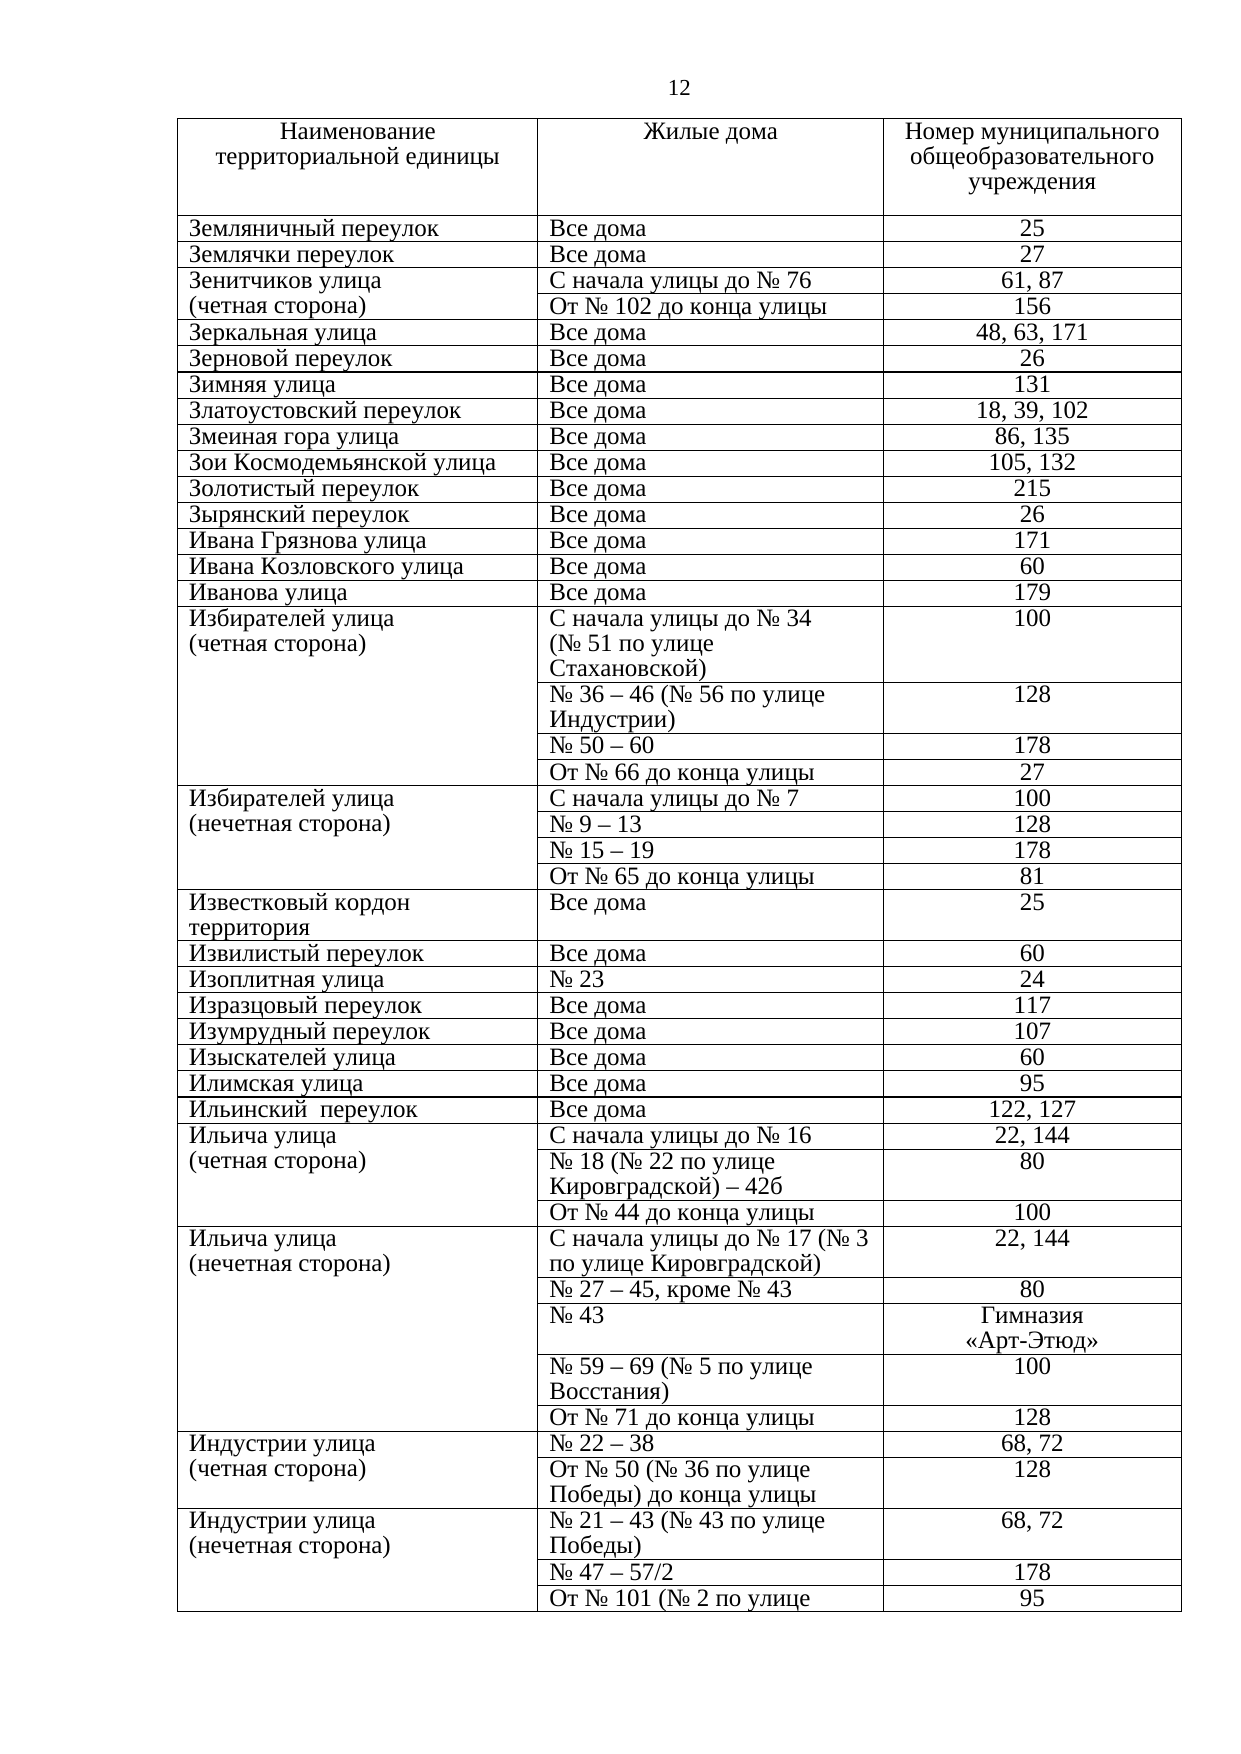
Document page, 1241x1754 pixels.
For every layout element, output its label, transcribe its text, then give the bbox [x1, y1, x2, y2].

table_cell 22, 144 [884, 1227, 1181, 1277]
table_cell Ильича улица (четная сторона) [178, 1124, 537, 1226]
table_cell Зои Космодемьянской улица [178, 451, 537, 476]
table_cell Избирателей улица (четная сторона) [178, 607, 537, 785]
table_cell Золотистый переулок [178, 477, 537, 502]
table_cell № 47 – 57/2 [538, 1560, 883, 1585]
table_cell Изразцовый переулок [178, 993, 537, 1018]
table_cell 22, 144 [884, 1124, 1181, 1148]
table_cell Все дома [538, 242, 883, 267]
table_cell 128 [884, 1458, 1181, 1508]
table_cell 81 [884, 864, 1181, 889]
table_cell 60 [884, 941, 1181, 966]
table_cell Зимняя улица [178, 373, 537, 397]
table_cell 171 [884, 529, 1181, 554]
table_cell № 22 – 38 [538, 1432, 883, 1457]
table_cell Все дома [538, 1071, 883, 1096]
table_cell Зырянский переулок [178, 503, 537, 528]
table_cell Все дома [538, 581, 883, 606]
table_cell № 21 – 43 (№ 43 по улице Победы) [538, 1509, 883, 1559]
table_cell 156 [884, 294, 1181, 319]
table_cell 178 [884, 734, 1181, 759]
table_cell 61, 87 [884, 268, 1181, 293]
table_cell Известковый кордон территория [178, 890, 537, 940]
table_cell Все дома [538, 425, 883, 449]
table_cell Все дома [538, 373, 883, 397]
table_cell 215 [884, 477, 1181, 502]
table_cell Все дома [538, 320, 883, 345]
table_cell Ивана Козловского улица [178, 555, 537, 580]
table_cell 107 [884, 1019, 1181, 1044]
table_cell 131 [884, 373, 1181, 397]
table_cell 27 [884, 242, 1181, 267]
table_cell От № 102 до конца улицы [538, 294, 883, 319]
table_cell 100 [884, 1355, 1181, 1405]
table_cell 117 [884, 993, 1181, 1018]
table_cell Все дома [538, 1045, 883, 1070]
table_cell 18, 39, 102 [884, 399, 1181, 423]
table_cell 68, 72 [884, 1432, 1181, 1457]
table_cell Ильича улица (нечетная сторона) [178, 1227, 537, 1431]
table_cell Все дома [538, 890, 883, 940]
table_cell 80 [884, 1150, 1181, 1199]
table_cell 178 [884, 838, 1181, 863]
table_cell Все дома [538, 346, 883, 371]
table_cell Все дома [538, 399, 883, 423]
table_cell С начала улицы до № 17 (№ 3 по улице Кировградской) [538, 1227, 883, 1277]
table_cell 100 [884, 607, 1181, 682]
table_cell 95 [884, 1071, 1181, 1096]
table_cell 27 [884, 760, 1181, 785]
table_cell Зеркальная улица [178, 320, 537, 345]
table_cell Избирателей улица (нечетная сторона) [178, 786, 537, 889]
table_cell От № 50 (№ 36 по улице Победы) до конца улицы [538, 1458, 883, 1508]
table_cell Илимская улица [178, 1071, 537, 1096]
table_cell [538, 1586, 883, 1611]
table_cell Изыскателей улица [178, 1045, 537, 1070]
table_cell Все дома [538, 1098, 883, 1122]
table_cell 100 [884, 786, 1181, 811]
table_cell 128 [884, 1406, 1181, 1431]
table_cell Все дома [538, 555, 883, 580]
table_cell № 18 (№ 22 по улице Кировградской) – 42б [538, 1150, 883, 1199]
table_cell 68, 72 [884, 1509, 1181, 1559]
table_cell Зенитчиков улица (четная сторона) [178, 268, 537, 319]
table_cell Все дома [538, 216, 883, 241]
table_cell 128 [884, 812, 1181, 837]
table_cell Златоустовский переулок [178, 399, 537, 423]
table_cell 86, 135 [884, 425, 1181, 449]
table_cell Все дома [538, 503, 883, 528]
table_cell С начала улицы до № 76 [538, 268, 883, 293]
table_cell Землячки переулок [178, 242, 537, 267]
table_cell № 36 – 46 (№ 56 по улице Индустрии) [538, 683, 883, 733]
table_cell Индустрии улица (нечетная сторона) [178, 1509, 537, 1611]
table_cell С начала улицы до № 16 [538, 1124, 883, 1148]
table_cell 26 [884, 503, 1181, 528]
table_cell Гимназия «Арт-Этюд» [884, 1304, 1181, 1354]
table_cell Земляничный переулок [178, 216, 537, 241]
table_cell 95 [884, 1586, 1181, 1611]
table_cell Ильинский переулок [178, 1098, 537, 1122]
table_cell С начала улицы до № 7 [538, 786, 883, 811]
table_cell Индустрии улица (четная сторона) [178, 1432, 537, 1508]
table_cell От № 44 до конца улицы [538, 1201, 883, 1226]
table_cell 60 [884, 555, 1181, 580]
table_cell 48, 63, 171 [884, 320, 1181, 345]
table_cell С начала улицы до № 34 (№ 51 по улице Стахановской) [538, 607, 883, 682]
table_cell 25 [884, 890, 1181, 940]
table_cell Все дома [538, 477, 883, 502]
table_cell Змеиная гора улица [178, 425, 537, 449]
table_cell От № 65 до конца улицы [538, 864, 883, 889]
table_cell № 43 [538, 1304, 883, 1354]
table_cell Иванова улица [178, 581, 537, 606]
table_cell 105, 132 [884, 451, 1181, 476]
table_cell 80 [884, 1278, 1181, 1303]
table_cell Все дома [538, 451, 883, 476]
table_cell № 50 – 60 [538, 734, 883, 759]
table_cell От № 66 до конца улицы [538, 760, 883, 785]
table_cell Изумрудный переулок [178, 1019, 537, 1044]
table_cell Извилистый переулок [178, 941, 537, 966]
table_cell 24 [884, 967, 1181, 992]
table_cell Все дома [538, 941, 883, 966]
table_cell 25 [884, 216, 1181, 241]
table_cell Все дома [538, 993, 883, 1018]
table_cell 178 [884, 1560, 1181, 1585]
table_cell Все дома [538, 1019, 883, 1044]
table_cell 179 [884, 581, 1181, 606]
table_cell № 27 – 45, кроме № 43 [538, 1278, 883, 1303]
table_cell № 9 – 13 [538, 812, 883, 837]
table_cell 26 [884, 346, 1181, 371]
table_header Номер муниципального общеобразовательного учреждения [884, 119, 1181, 215]
table_cell Зерновой переулок [178, 346, 537, 371]
table_header Наименование территориальной единицы [178, 119, 537, 215]
table_cell Ивана Грязнова улица [178, 529, 537, 554]
table_cell 60 [884, 1045, 1181, 1070]
table_cell № 15 – 19 [538, 838, 883, 863]
table_cell Изоплитная улица [178, 967, 537, 992]
table_header Жилые дома [538, 119, 883, 215]
table_cell От № 71 до конца улицы [538, 1406, 883, 1431]
table_cell 100 [884, 1201, 1181, 1226]
table_cell № 23 [538, 967, 883, 992]
table_cell 122, 127 [884, 1098, 1181, 1122]
table_cell № 59 – 69 (№ 5 по улице Восстания) [538, 1355, 883, 1405]
table_cell 128 [884, 683, 1181, 733]
table_cell Все дома [538, 529, 883, 554]
